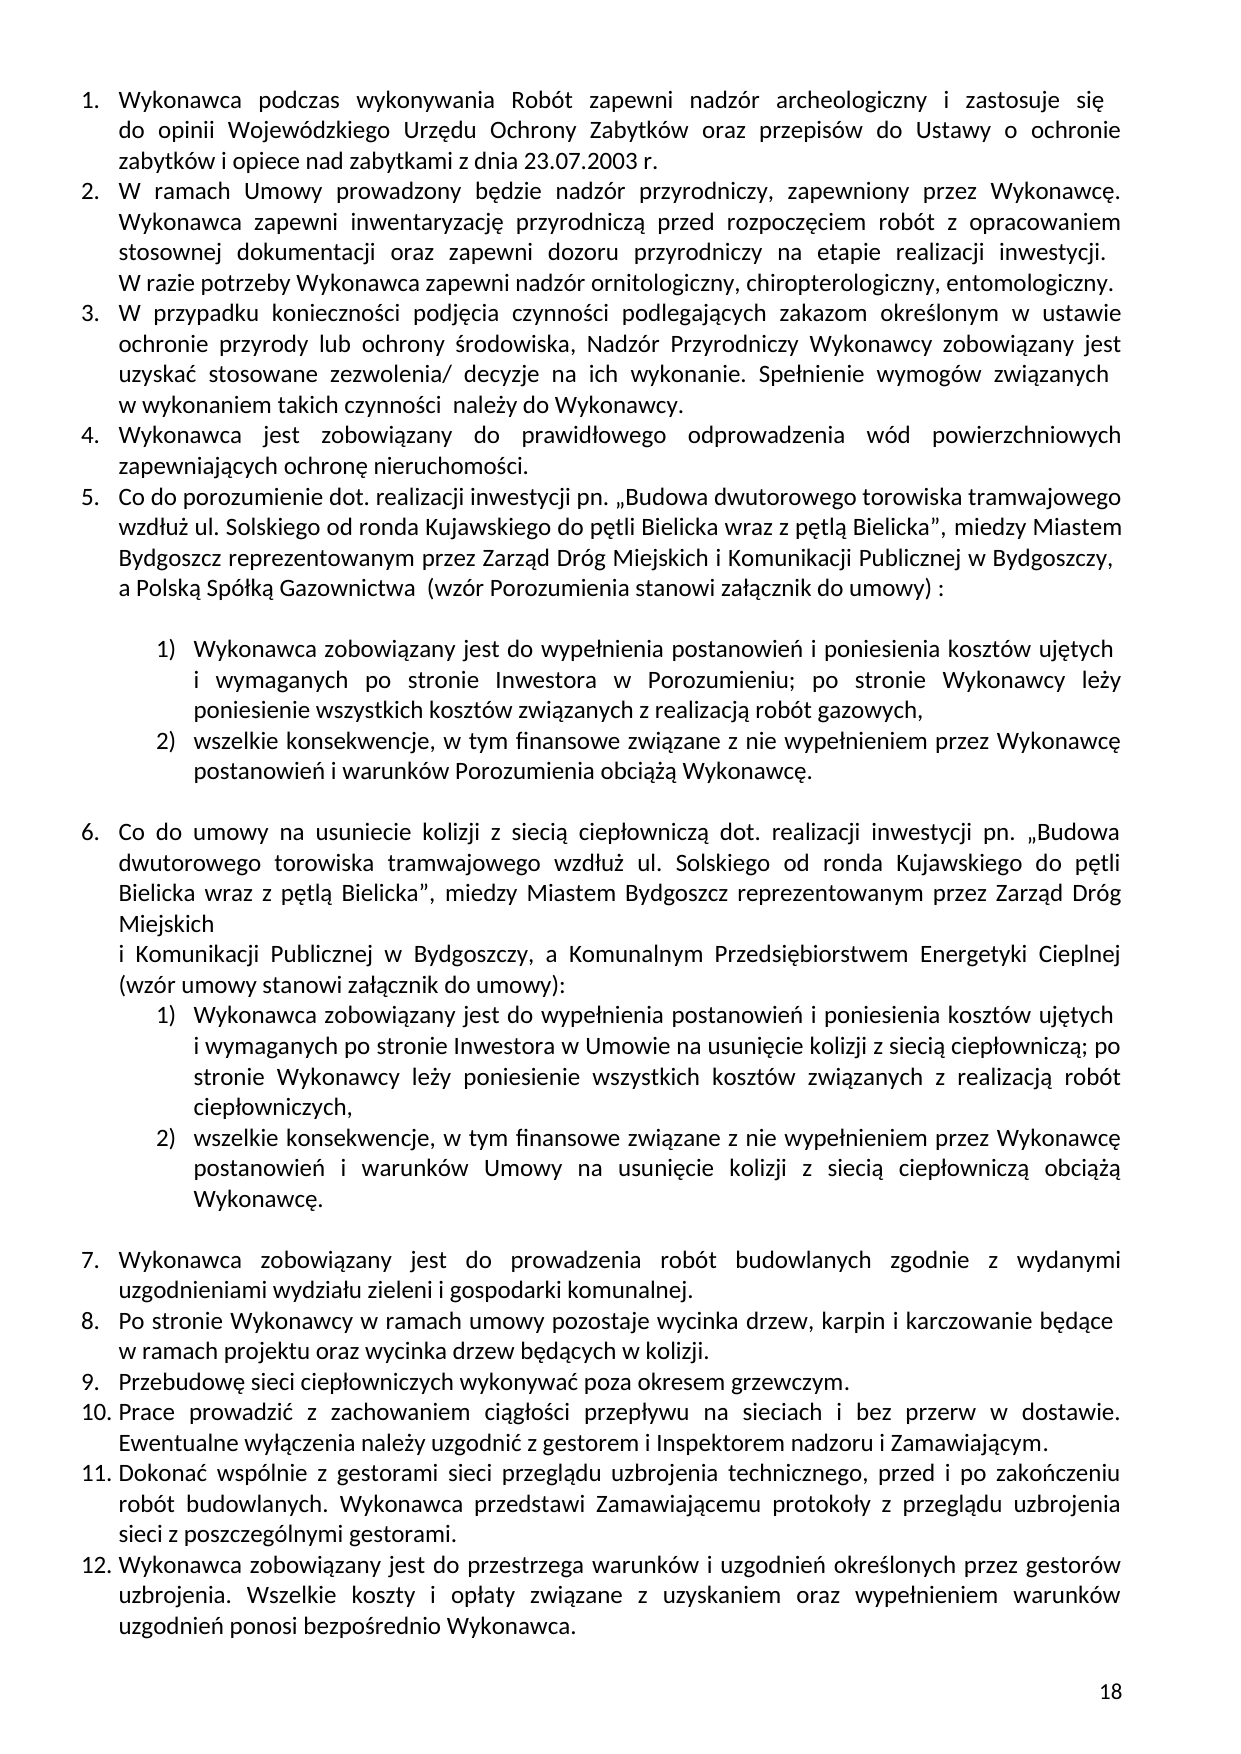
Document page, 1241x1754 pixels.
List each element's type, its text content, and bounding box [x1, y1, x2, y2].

list Wykonawca zobowiązany jest do wypełnienia postanowień i poniesienia kosztów ujętych i wymaganych po stronie Inwestora w Umowie na usunięcie kolizji z siecią ciepłowniczą; po stronie Wykonawcy leży poniesienie wszystkich kosztów związanych z realizacją robót ciepłowniczych, [156, 999, 1122, 1122]
list Po stronie Wykonawcy w ramach umowy pozostaje wycinka drzew, karpin i karczowanie będące w ramach projektu oraz wycinka drzew będących w kolizji. [81, 1305, 1122, 1366]
list wszelkie konsekwencje, w tym finansowe związane z nie wypełnieniem przez Wykonawcę postanowień i warunków Porozumienia obciążą Wykonawcę. [156, 725, 1122, 786]
list Prace prowadzić z zachowaniem ciągłości przepływu na sieciach i bez przerw w dostawie. Ewentualne wyłączenia należy uzgodnić z gestorem i Inspektorem nadzoru i Zamawiającym. [81, 1396, 1122, 1457]
list Wykonawca podczas wykonywania Robót zapewni nadzór archeologiczny i zastosuje się do opinii Wojewódzkiego Urzędu Ochrony Zabytków oraz przepisów do Ustawy o ochronie zabytków i opiece nad zabytkami z dnia 23.07.2003 r. [81, 84, 1122, 176]
list Co do porozumienie dot. realizacji inwestycji pn. „Budowa dwutorowego torowiska tramwajowego wzdłuż ul. Solskiego od ronda Kujawskiego do pętli Bielicka wraz z pętlą Bielicka”, miedzy Miastem Bydgoszcz reprezentowanym przez Zarząd Dróg Miejskich i Komunikacji Publicznej w Bydgoszczy, a Polską Spółką Gazownictwa (wzór Porozumienia stanowi załącznik do umowy) : [81, 481, 1122, 603]
list Przebudowę sieci ciepłowniczych wykonywać poza okresem grzewczym. [81, 1366, 1122, 1396]
list Wykonawca zobowiązany jest do przestrzega warunków i uzgodnień określonych przez gestorów uzbrojenia. Wszelkie koszty i opłaty związane z uzyskaniem oraz wypełnieniem warunków uzgodnień ponosi bezpośrednio Wykonawca. [81, 1549, 1122, 1641]
list Wykonawca zobowiązany jest do prowadzenia robót budowlanych zgodnie z wydanymi uzgodnieniami wydziału zieleni i gospodarki komunalnej. [81, 1244, 1122, 1305]
list Dokonać wspólnie z gestorami sieci przeglądu uzbrojenia technicznego, przed i po zakończeniu robót budowlanych. Wykonawca przedstawi Zamawiającemu protokoły z przeglądu uzbrojenia sieci z poszczególnymi gestorami. [81, 1457, 1122, 1549]
list W przypadku konieczności podjęcia czynności podlegających zakazom określonym w ustawie ochronie przyrody lub ochrony środowiska, Nadzór Przyrodniczy Wykonawcy zobowiązany jest uzyskać stosowane zezwolenia/ decyzje na ich wykonanie. Spełnienie wymogów związanych w wykonaniem takich czynności należy do Wykonawcy. [81, 298, 1122, 420]
list W ramach Umowy prowadzony będzie nadzór przyrodniczy, zapewniony przez Wykonawcę. Wykonawca zapewni inwentaryzację przyrodniczą przed rozpoczęciem robót z opracowaniem stosownej dokumentacji oraz zapewni dozoru przyrodniczy na etapie realizacji inwestycji. W razie potrzeby Wykonawca zapewni nadzór ornitologiczny, chiropterologiczny, entomologiczny. [81, 176, 1122, 298]
list Wykonawca zobowiązany jest do wypełnienia postanowień i poniesienia kosztów ujętych i wymaganych po stronie Inwestora w Porozumieniu; po stronie Wykonawcy leży poniesienie wszystkich kosztów związanych z realizacją robót gazowych, [156, 633, 1122, 725]
list wszelkie konsekwencje, w tym finansowe związane z nie wypełnieniem przez Wykonawcę postanowień i warunków Umowy na usunięcie kolizji z siecią ciepłowniczą obciążą Wykonawcę. [156, 1122, 1122, 1213]
list Wykonawca jest zobowiązany do prawidłowego odprowadzenia wód powierzchniowych zapewniających ochronę nieruchomości. [81, 420, 1122, 481]
list Co do umowy na usuniecie kolizji z siecią ciepłowniczą dot. realizacji inwestycji pn. „Budowa dwutorowego torowiska tramwajowego wzdłuż ul. Solskiego od ronda Kujawskiego do pętli Bielicka wraz z pętlą Bielicka”, miedzy Miastem Bydgoszcz reprezentowanym przez Zarząd Dróg Miejskich i Komunikacji Publicznej w Bydgoszczy, a Komunalnym Przedsiębiorstwem Energetyki Cieplnej (wzór umowy stanowi załącznik do umowy): [81, 816, 1122, 999]
